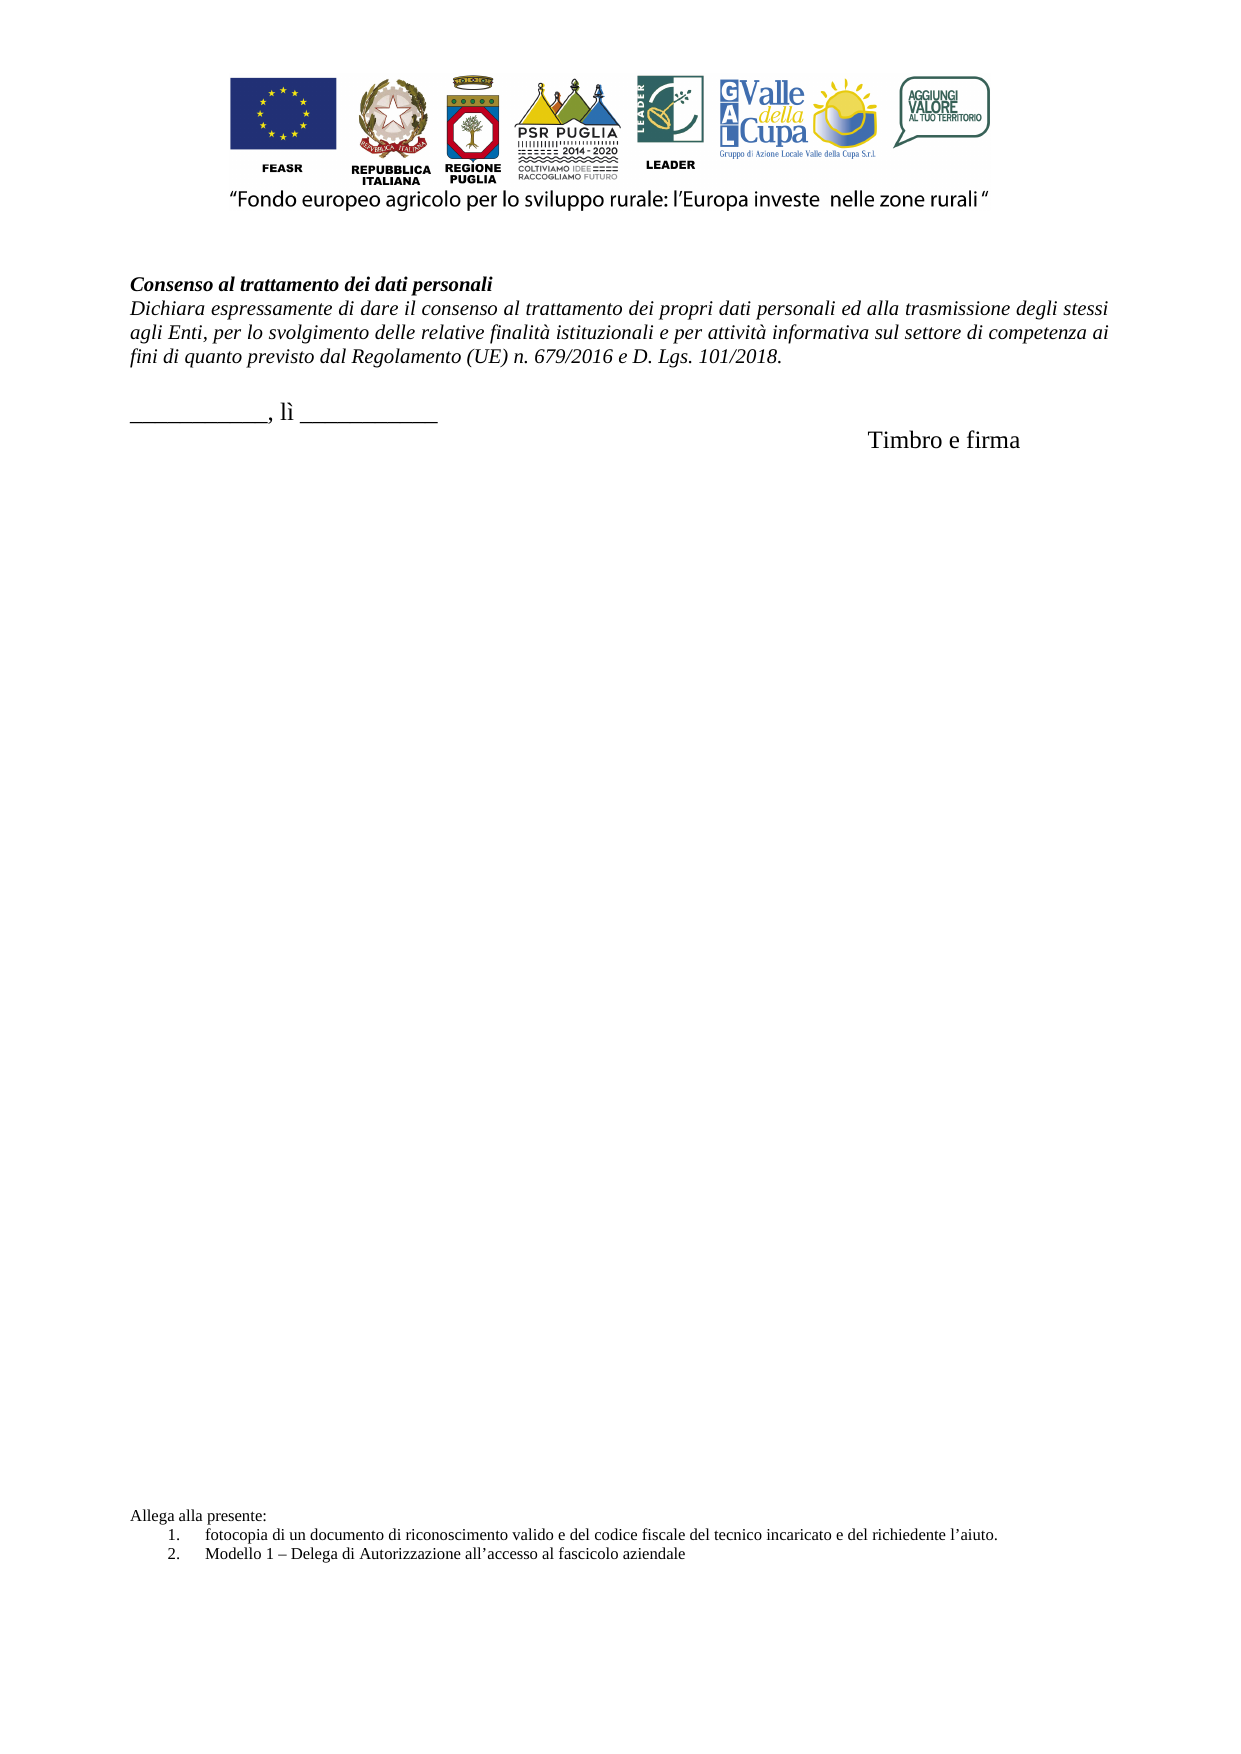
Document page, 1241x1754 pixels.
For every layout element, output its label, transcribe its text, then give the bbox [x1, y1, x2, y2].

list Modello 1 – Delega di Autorizzazione all’accesso al fascicolo aziendale [167, 1544, 1110, 1563]
text Allega alla presente: [130, 1506, 1110, 1525]
text Timbro e firma [793, 425, 1110, 454]
text ___________, lì ___________ [130, 397, 1110, 425]
list fotocopia di un documento di riconoscimento valido e del codice fiscale del tecnico incaricato e del richiedente l’aiuto. [167, 1525, 1110, 1544]
text Dichiara espressamente di dare il consenso al trattamento dei propri dati personali ed alla trasmissione degli stessi agli Enti, per lo svolgimento delle relative finalità istituzionali e per attività informativa sul settore di competenza ai fini di quanto previsto dal Regolamento (UE) n. 679/2016 e D. Lgs. 101/2018. [130, 296, 1110, 368]
text Consenso al trattamento dei dati personali [130, 272, 1110, 296]
picture [228, 73, 991, 211]
